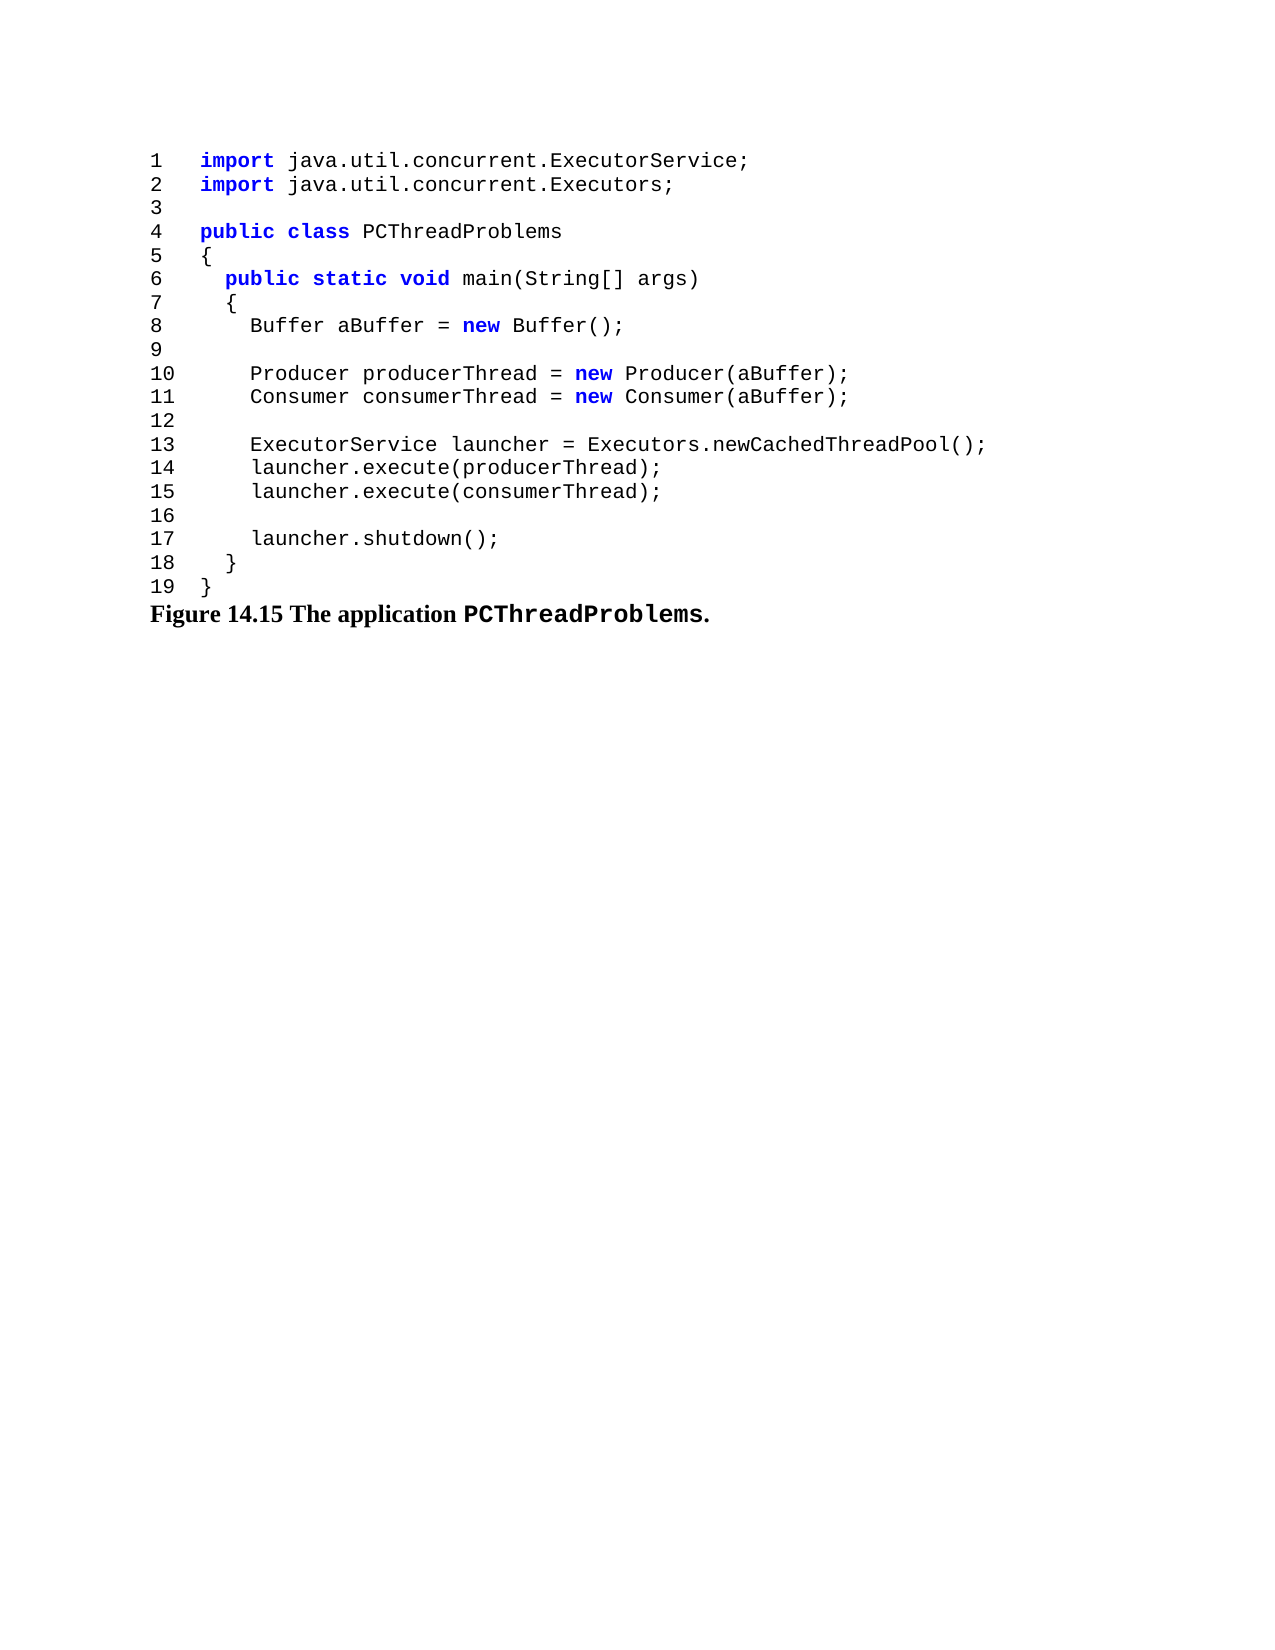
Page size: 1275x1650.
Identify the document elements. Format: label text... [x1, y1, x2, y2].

text 12 [150, 410, 1125, 434]
text 17 launcher.shutdown(); [150, 528, 1125, 552]
text Figure 14.15 The application PCThreadProblems. [150, 599, 1125, 630]
text 18 } [150, 552, 1125, 576]
text 8 Buffer aBuffer = new Buffer(); [150, 316, 1125, 339]
text 19 } [150, 576, 1125, 599]
text 15 launcher.execute(consumerThread); [150, 481, 1125, 505]
text 9 [150, 339, 1125, 363]
text 7 { [150, 292, 1125, 316]
text 10 Producer producerThread = new Producer(aBuffer); [150, 363, 1125, 386]
text 13 ExecutorService launcher = Executors.newCachedThreadPool(); [150, 434, 1125, 457]
text 2 import java.util.concurrent.Executors; [150, 174, 1125, 197]
text 6 public static void main(String[] args) [150, 268, 1125, 292]
text 1 import java.util.concurrent.ExecutorService; [150, 150, 1125, 174]
text 4 public class PCThreadProblems [150, 221, 1125, 244]
text 11 Consumer consumerThread = new Consumer(aBuffer); [150, 386, 1125, 410]
text 14 launcher.execute(producerThread); [150, 457, 1125, 481]
text 5 { [150, 244, 1125, 268]
text 3 [150, 197, 1125, 221]
text 16 [150, 505, 1125, 528]
